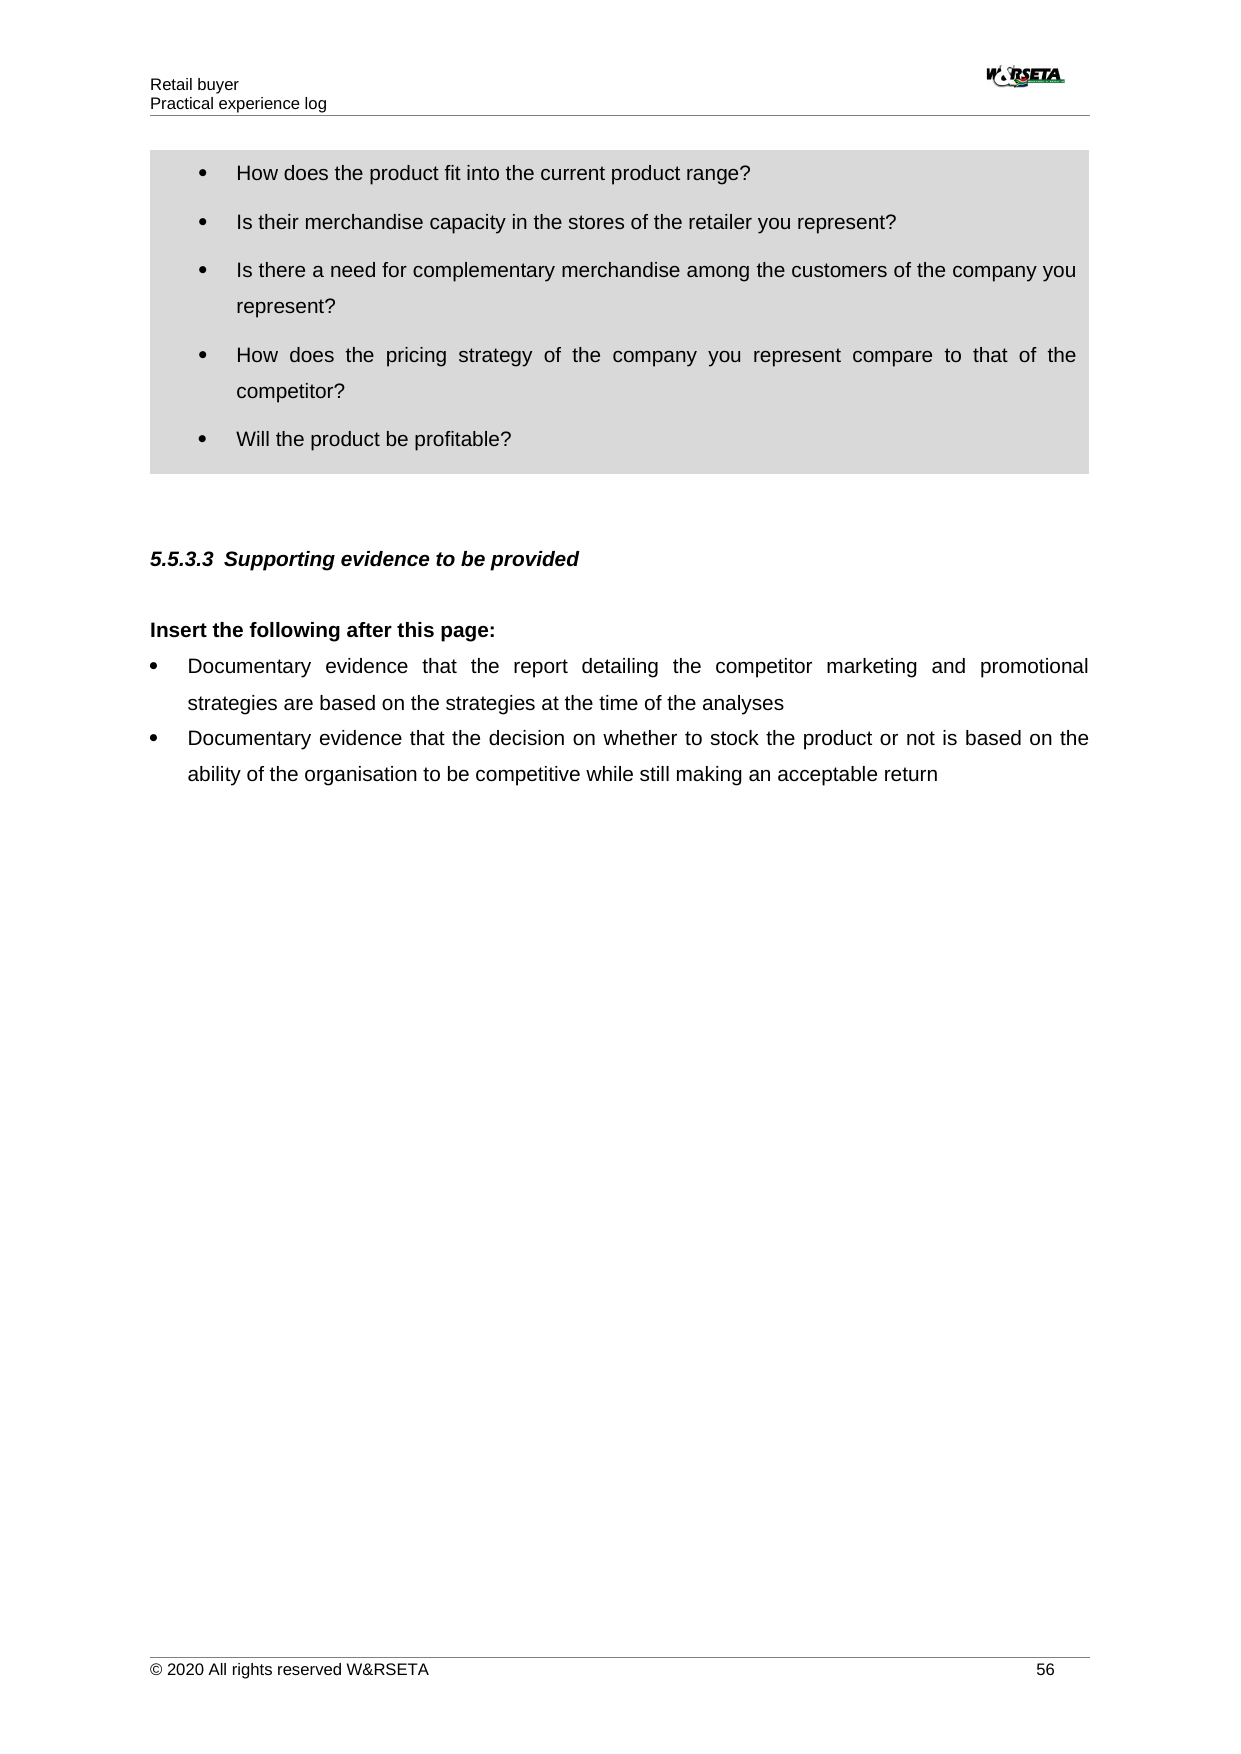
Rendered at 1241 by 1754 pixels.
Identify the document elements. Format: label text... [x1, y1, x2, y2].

subtitle 5.5.3.3 Supporting evidence to be provided [150, 546, 1090, 570]
picture [986, 65, 1065, 88]
list Documentary evidence that the decision on whether to stock the product or not is based on the ability of the organisation to be competitive while still making an acceptable return [150, 726, 1090, 786]
text Insert the following after this page: [150, 618, 1090, 642]
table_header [150, 150, 1089, 474]
list Documentary evidence that the report detailing the competitor marketing and promotional strategies are based on the strategies at the time of the analyses [150, 654, 1090, 714]
